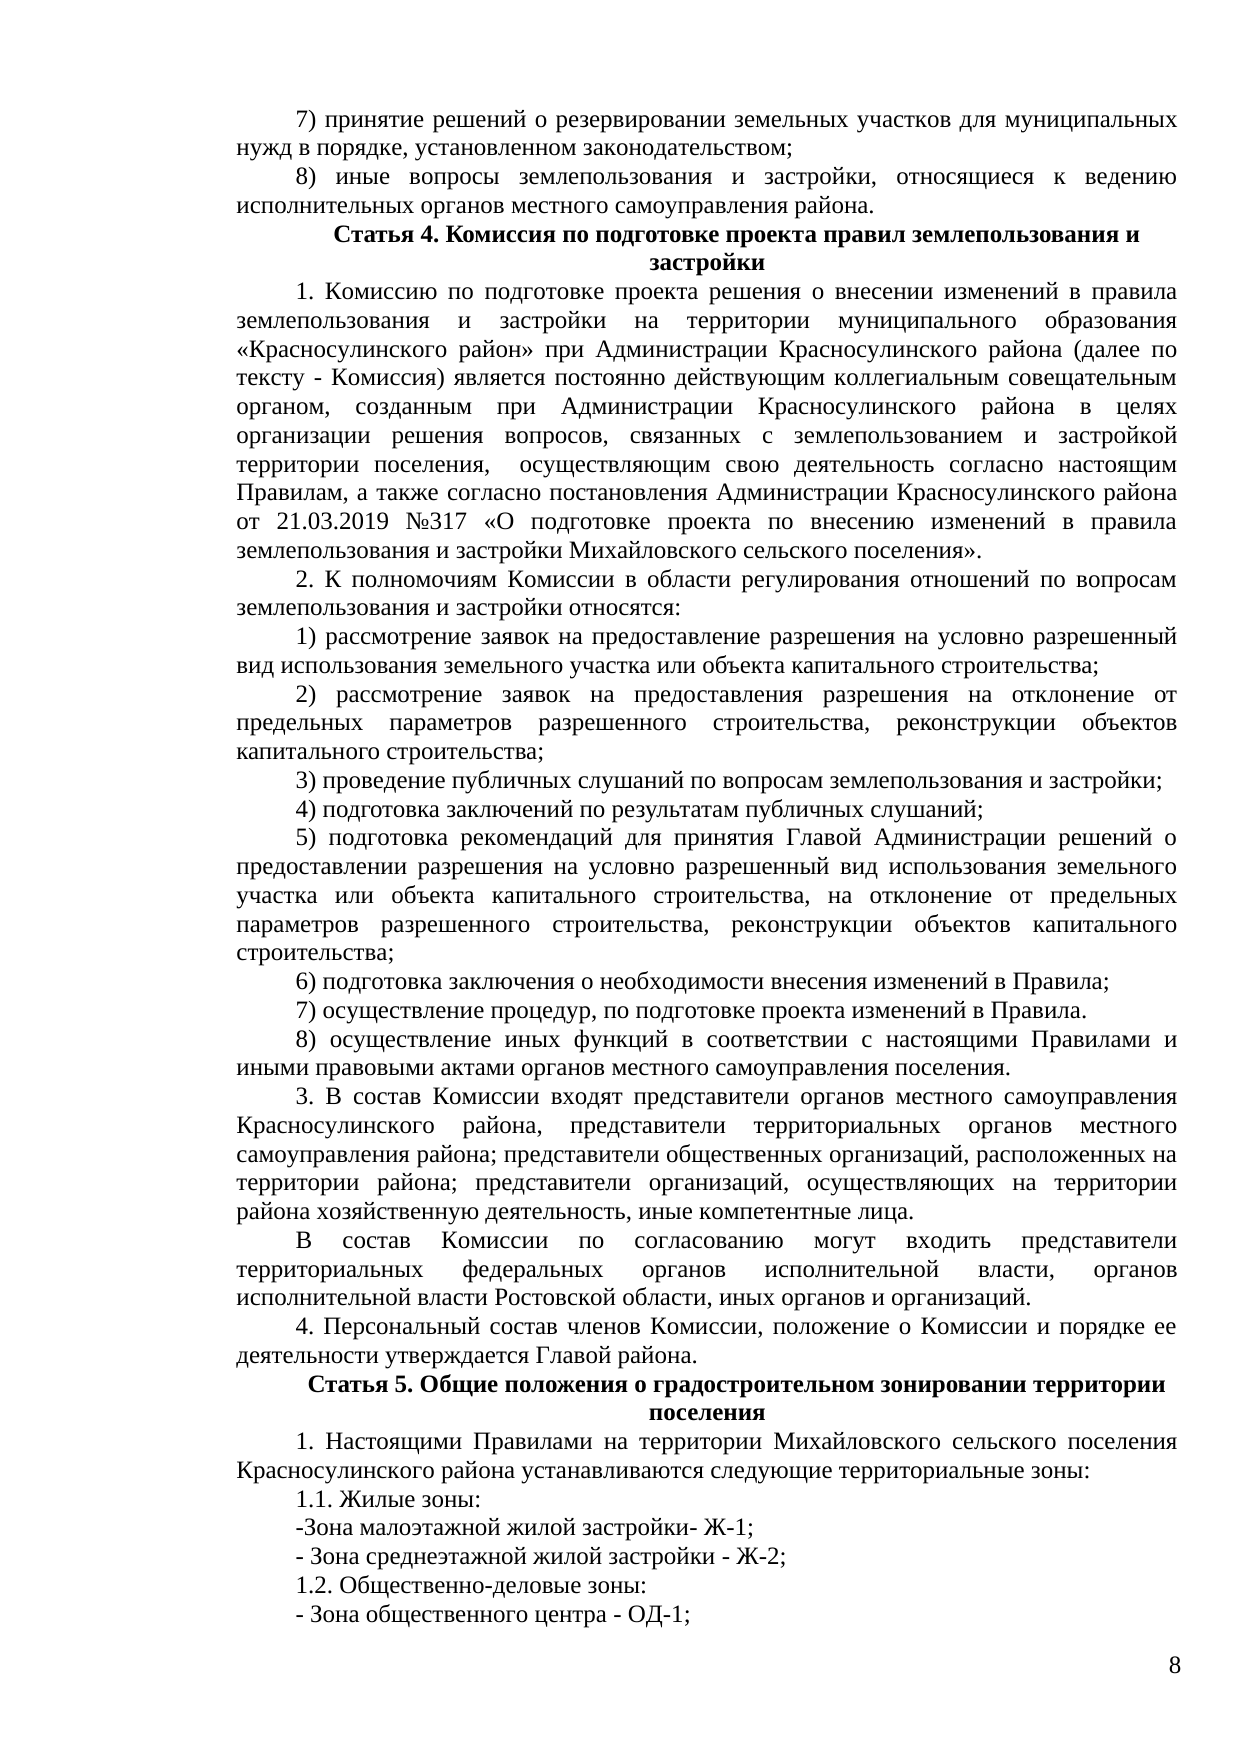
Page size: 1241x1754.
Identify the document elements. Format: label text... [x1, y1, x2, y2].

text 5) подготовка рекомендаций для принятия Главой Администрации решений о предоставлении разрешения на условно разрешенный вид использования земельного участка или объекта капитального строительства, на отклонение от предельных параметров разрешенного строительства, реконструкции объектов капитального строительства; [236, 822, 1178, 966]
text 7) принятие решений о резервировании земельных участков для муниципальных нужд в порядке, установленном законодательством; [236, 104, 1178, 161]
text 8) осуществление иных функций в соответствии с настоящими Правилами и иными правовыми актами органов местного самоуправления поселения. [236, 1024, 1178, 1081]
text - Зона общественного центра - ОД-1; [236, 1599, 1178, 1627]
text 8) иные вопросы землепользования и застройки, относящиеся к ведению исполнительных органов местного самоуправления района. [236, 161, 1178, 219]
text 2. К полномочиям Комиссии в области регулирования отношений по вопросам землепользования и застройки относятся: [236, 564, 1178, 621]
text 1. Комиссию по подготовке проекта решения о внесении изменений в правила землепользования и застройки на территории муниципального образования «Красносулинского район» при Администрации Красносулинского района (далее по тексту - Комиссия) является постоянно действующим коллегиальным совещательным органом, созданным при Администрации Красносулинского района в целях организации решения вопросов, связанных с землепользованием и застройкой территории поселения, осуществляющим свою деятельность согласно настоящим Правилам, а также согласно постановления Администрации Красносулинского района от 21.03.2019 №317 «О подготовке проекта по внесению изменений в правила землепользования и застройки Михайловского сельского поселения». [236, 276, 1178, 564]
text 1) рассмотрение заявок на предоставление разрешения на условно разрешенный вид использования земельного участка или объекта капитального строительства; [236, 621, 1178, 679]
text 4. Персональный состав членов Комиссии, положение о Комиссии и порядке ее деятельности утверждается Главой района. [236, 1311, 1178, 1369]
text 1.1. Жилые зоны: [236, 1484, 1178, 1512]
text - Зона среднеэтажной жилой застройки - Ж-2; [236, 1541, 1178, 1570]
subtitle Статья 4. Комиссия по подготовке проекта правил землепользования и застройки [236, 219, 1178, 276]
text 1.2. Общественно-деловые зоны: [236, 1570, 1178, 1599]
subtitle Статья 5. Общие положения о градостроительном зонировании территории поселения [236, 1369, 1178, 1426]
text -Зона малоэтажной жилой застройки- Ж-1; [236, 1512, 1178, 1541]
text 1. Настоящими Правилами на территории Михайловского сельского поселения Красносулинского района устанавливаются следующие территориальные зоны: [236, 1426, 1178, 1484]
text 3. В состав Комиссии входят представители органов местного самоуправления Красносулинского района, представители территориальных органов местного самоуправления района; представители общественных организаций, расположенных на территории района; представители организаций, осуществляющих на территории района хозяйственную деятельность, иные компетентные лица. [236, 1081, 1178, 1225]
text 4) подготовка заключений по результатам публичных слушаний; [236, 794, 1178, 822]
text В состав Комиссии по согласованию могут входить представители территориальных федеральных органов исполнительной власти, органов исполнительной власти Ростовской области, иных органов и организаций. [236, 1225, 1178, 1311]
text 6) подготовка заключения о необходимости внесения изменений в Правила; [236, 966, 1178, 995]
text 2) рассмотрение заявок на предоставления разрешения на отклонение от предельных параметров разрешенного строительства, реконструкции объектов капитального строительства; [236, 679, 1178, 765]
text 3) проведение публичных слушаний по вопросам землепользования и застройки; [236, 765, 1178, 794]
text 7) осуществление процедур, по подготовке проекта изменений в Правила. [236, 995, 1178, 1024]
